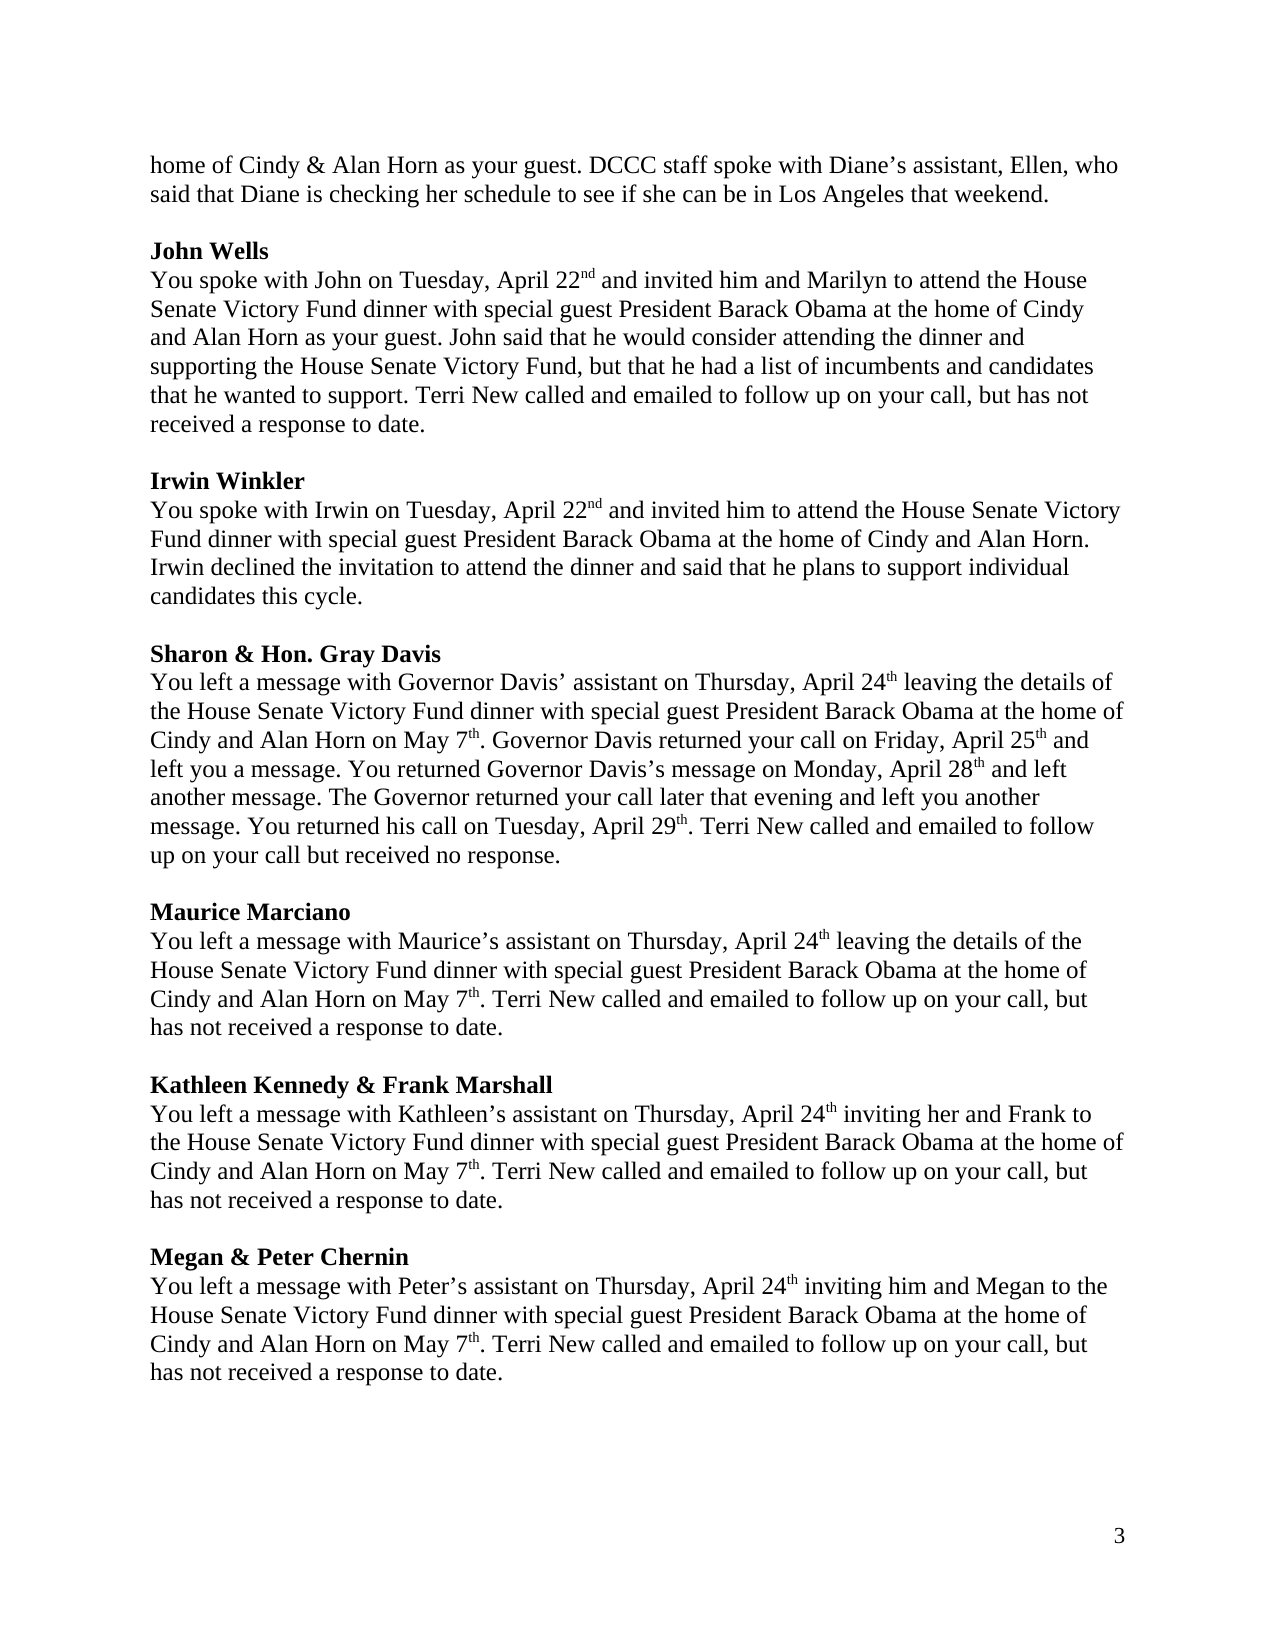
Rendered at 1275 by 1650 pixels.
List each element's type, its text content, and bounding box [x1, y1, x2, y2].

text You left a message with Peter’s assistant on Thursday, April 24th inviting him and Megan to the House Senate Victory Fund dinner with special guest President Barack Obama at the home of Cindy and Alan Horn on May 7th. Terri New called and emailed to follow up on your call, but has not received a response to date. [150, 1271, 1125, 1386]
text Megan & Peter Chernin [150, 1242, 1125, 1271]
text You spoke with Irwin on Tuesday, April 22nd and invited him to attend the House Senate Victory Fund dinner with special guest President Barack Obama at the home of Cindy and Alan Horn. Irwin declined the invitation to attend the dinner and said that he plans to support individual candidates this cycle. [150, 495, 1125, 610]
text You left a message with Governor Davis’ assistant on Thursday, April 24th leaving the details of the House Senate Victory Fund dinner with special guest President Barack Obama at the home of Cindy and Alan Horn on May 7th. Governor Davis returned your call on Friday, April 25th and left you a message. You returned Governor Davis’s message on Monday, April 28th and left another message. The Governor returned your call later that evening and left you another message. You returned his call on Tuesday, April 29th. Terri New called and emailed to follow up on your call but received no response. [150, 667, 1125, 869]
text You left a message with Maurice’s assistant on Thursday, April 24th leaving the details of the House Senate Victory Fund dinner with special guest President Barack Obama at the home of Cindy and Alan Horn on May 7th. Terri New called and emailed to follow up on your call, but has not received a response to date. [150, 926, 1125, 1041]
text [150, 150, 1125, 207]
text John Wells [150, 236, 1125, 265]
text Sharon & Hon. Gray Davis [150, 639, 1125, 667]
text Maurice Marciano [150, 897, 1125, 926]
text You left a message with Kathleen’s assistant on Thursday, April 24th inviting her and Frank to the House Senate Victory Fund dinner with special guest President Barack Obama at the home of Cindy and Alan Horn on May 7th. Terri New called and emailed to follow up on your call, but has not received a response to date. [150, 1099, 1125, 1214]
text You spoke with John on Tuesday, April 22nd and invited him and Marilyn to attend the House Senate Victory Fund dinner with special guest President Barack Obama at the home of Cindy and Alan Horn as your guest. John said that he would consider attending the dinner and supporting the House Senate Victory Fund, but that he had a list of incumbents and candidates that he wanted to support. Terri New called and emailed to follow up on your call, but has not received a response to date. [150, 265, 1125, 437]
text Kathleen Kennedy & Frank Marshall [150, 1070, 1125, 1099]
text Irwin Winkler [150, 466, 1125, 495]
